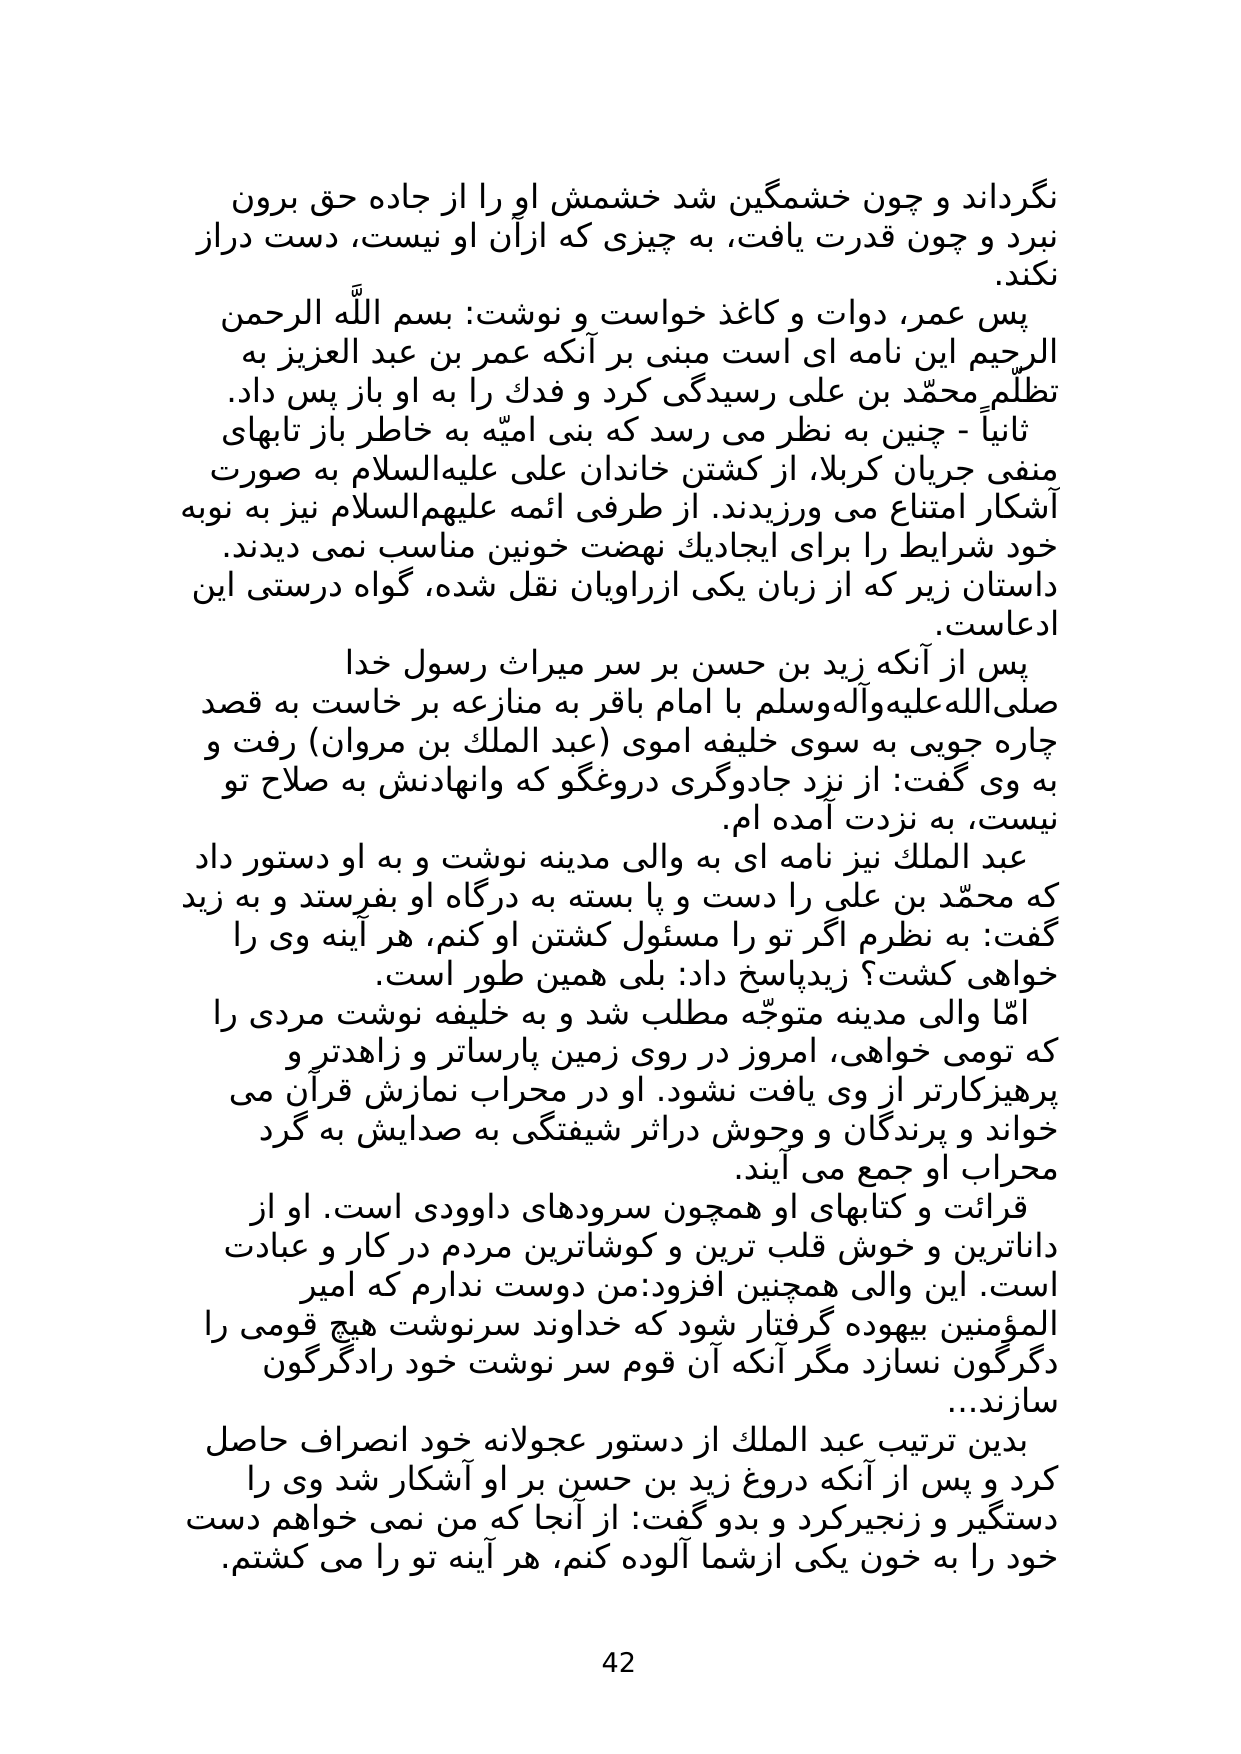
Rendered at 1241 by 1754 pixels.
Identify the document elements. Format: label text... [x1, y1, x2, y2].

text ثانياً - چنين به نظر مى رسد كه بنى اميّه به خاطر باز تابهاى منفى جريان كربلا، از كشتن خاندان على عليه‌السلام به صورت آشكار امتناع مى ورزيدند. از طرفى ائمه عليهم‌السلام نيز به نوبه خود شرايط را براى ايجاديك نهضت خونين مناسب نمى ديدند. داستان زير كه از زبان يكى ازراويان نقل شده، گواه درستى اين ادعاست. [178, 410, 1059, 643]
text پس عمر، دوات و كاغذ خواست و نوشت: بسم اللَّه الرحمن الرحيم اين نامه اى است مبنى بر آنكه عمر بن عبد العزيز به تظلّم محمّد بن على رسيدگى كرد و فدك را به او باز پس داد. [178, 294, 1059, 410]
text عبد الملك نيز نامه اى به والى مدينه نوشت و به او دستور داد كه محمّد بن على را دست و پا بسته به درگاه او بفرستد و به زيد گفت: به نظرم اگر تو را مسئول كشتن او كنم، هر آينه وى را خواهى كشت؟ زيدپاسخ داد: بلى همين طور است. [178, 838, 1059, 993]
text پس از آنكه زيد بن حسن بر سر ميراث رسول خدا صلى‌الله‌عليه‌وآله‌وسلم با امام باقر به منازعه بر خاست به قصد چاره جويى به سوى خليفه اموى (عبد الملك بن مروان) رفت و به وى گفت: از نزد جادوگرى دروغگو كه وانهادنش به صلاح تو نيست، به نزدت آمده ام. [178, 643, 1059, 838]
text امّا والى مدينه متوجّه مطلب شد و به خليفه نوشت مردى را كه تومى خواهى، امروز در روى زمين پارساتر و زاهدتر و پرهيزكارتر از وى يافت نشود. او در محراب نمازش قرآن مى خواند و پرندگان و وحوش دراثر شيفتگى به صدايش به گرد محراب او جمع مى آيند. [178, 993, 1059, 1187]
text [178, 177, 1059, 294]
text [178, 1421, 1059, 1576]
text قرائت و كتابهاى او همچون سرودهاى داوودى است. او از داناترين و خوش قلب ترين و كوشاترين مردم در كار و عبادت است. اين والى همچنين افزود:من دوست ندارم كه امير المؤمنين بيهوده گرفتار شود كه خداوند سرنوشت هيچ قومى را دگرگون نسازد مگر آنكه آن قوم سر نوشت خود رادگرگون سازند... [178, 1187, 1059, 1421]
